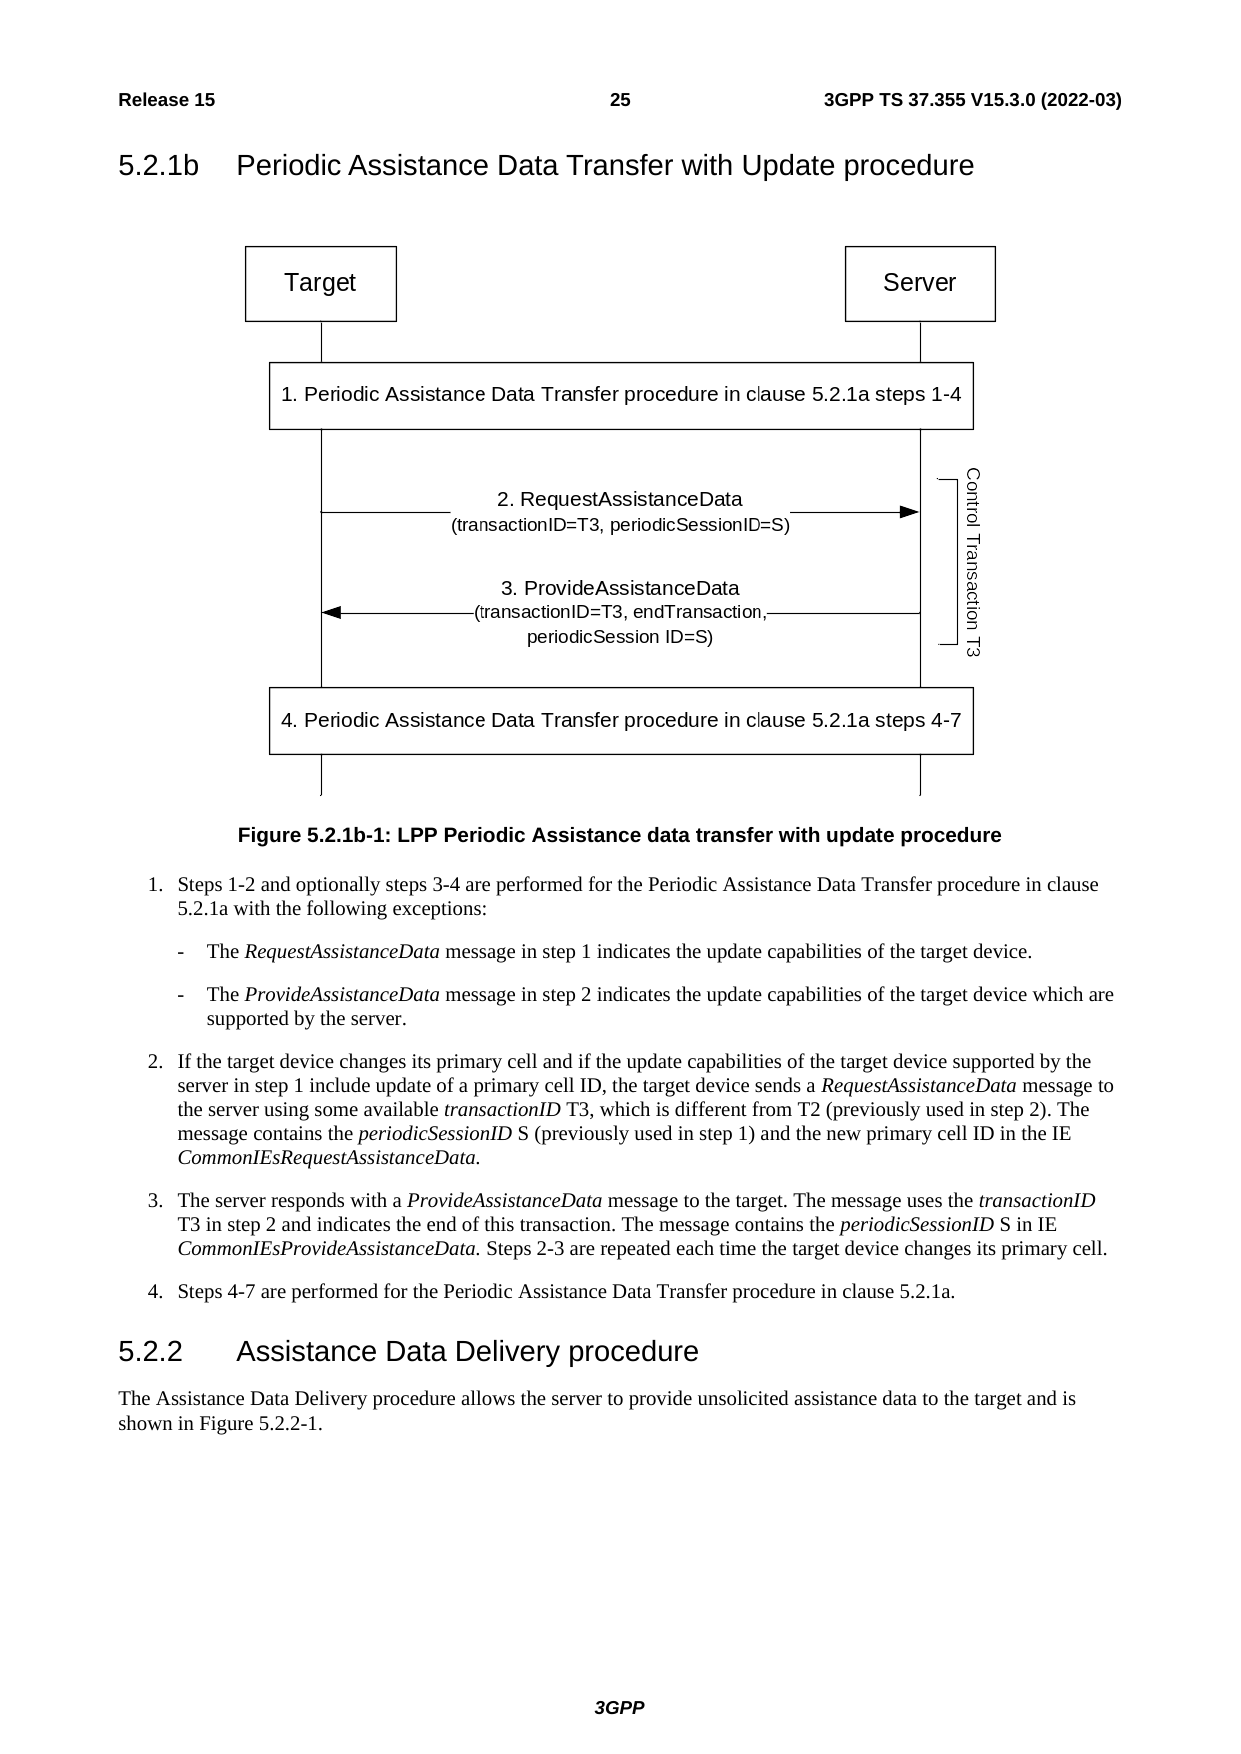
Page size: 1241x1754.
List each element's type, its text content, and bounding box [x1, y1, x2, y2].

text 1. Steps 1-2 and optionally steps 3-4 are performed for the Periodic Assistance Data Transfer procedure in clause 5.2.1a with the following exceptions: [148, 872, 1122, 920]
text The Assistance Data Delivery procedure allows the server to provide unsolicited assistance data to the target and is shown in Figure 5.2.2-1. [118, 1386, 1122, 1434]
text 2. If the target device changes its primary cell and if the update capabilities of the target device supported by the server in step 1 include update of a primary cell ID, the target device sends a RequestAssistanceData message to the server using some available transactionID T3, which is different from T2 (previously used in step 2). The message contains the periodicSessionID S (previously used in step 1) and the new primary cell ID in the IE CommonIEsRequestAssistanceData. [148, 1049, 1122, 1169]
text 4. Steps 4-7 are performed for the Periodic Assistance Data Transfer procedure in clause 5.2.1a. [148, 1279, 1122, 1303]
text - The ProvideAssistanceData message in step 2 indicates the update capabilities of the target device which are supported by the server. [177, 982, 1122, 1030]
subtitle 5.2.1b Periodic Assistance Data Transfer with Update procedure [118, 147, 1122, 181]
text Figure 5.2.1b-1: LPP Periodic Assistance data transfer with update procedure [118, 823, 1122, 847]
text 3. The server responds with a ProvideAssistanceData message to the target. The message uses the transactionID T3 in step 2 and indicates the end of this transaction. The message contains the periodicSessionID S in IE CommonIEsProvideAssistanceData. Steps 2-3 are repeated each time the target device changes its primary cell. [148, 1188, 1122, 1260]
text - The RequestAssistanceData message in step 1 indicates the update capabilities of the target device. [177, 939, 1122, 963]
subtitle 5.2.2 Assistance Data Delivery procedure [118, 1334, 1122, 1368]
